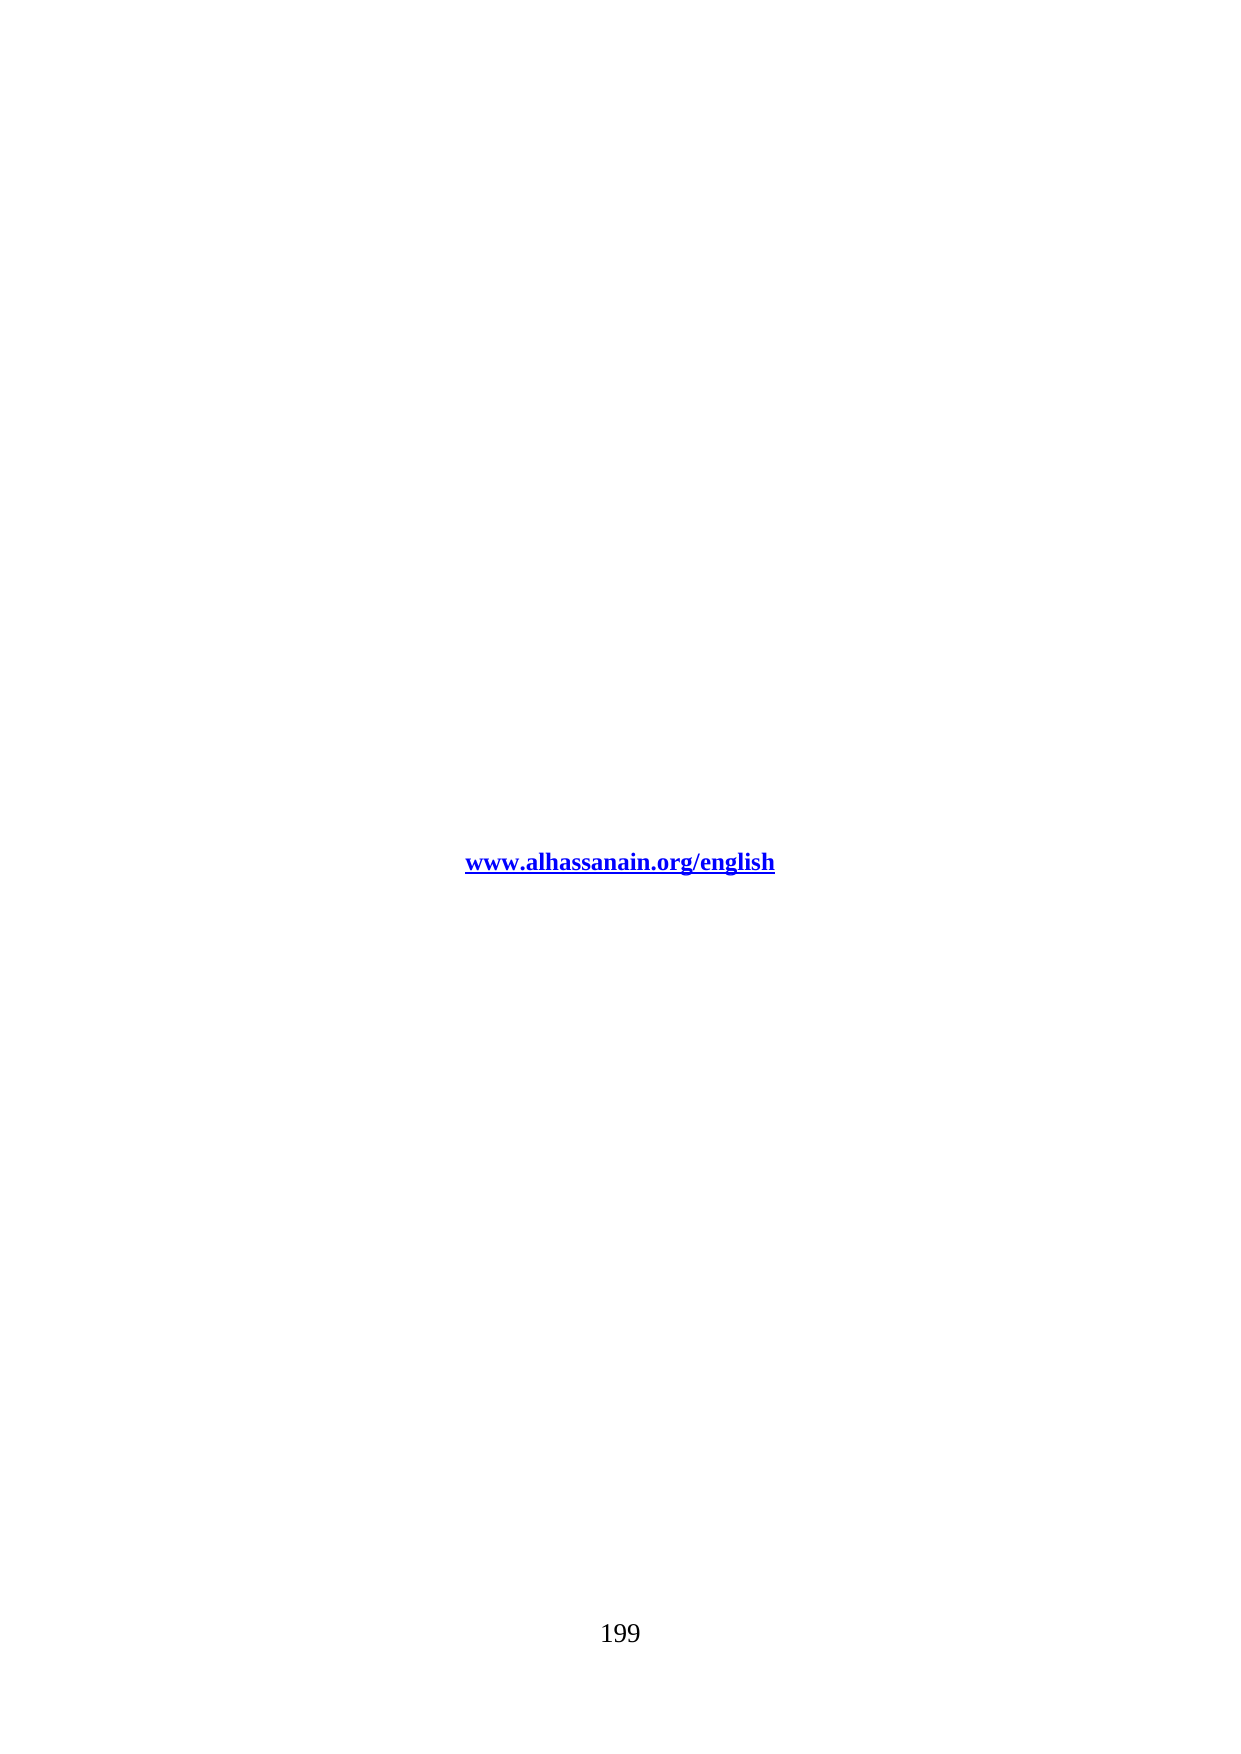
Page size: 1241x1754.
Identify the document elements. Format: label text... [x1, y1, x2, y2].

text www.alhassanain.org/english [236, 847, 1004, 876]
